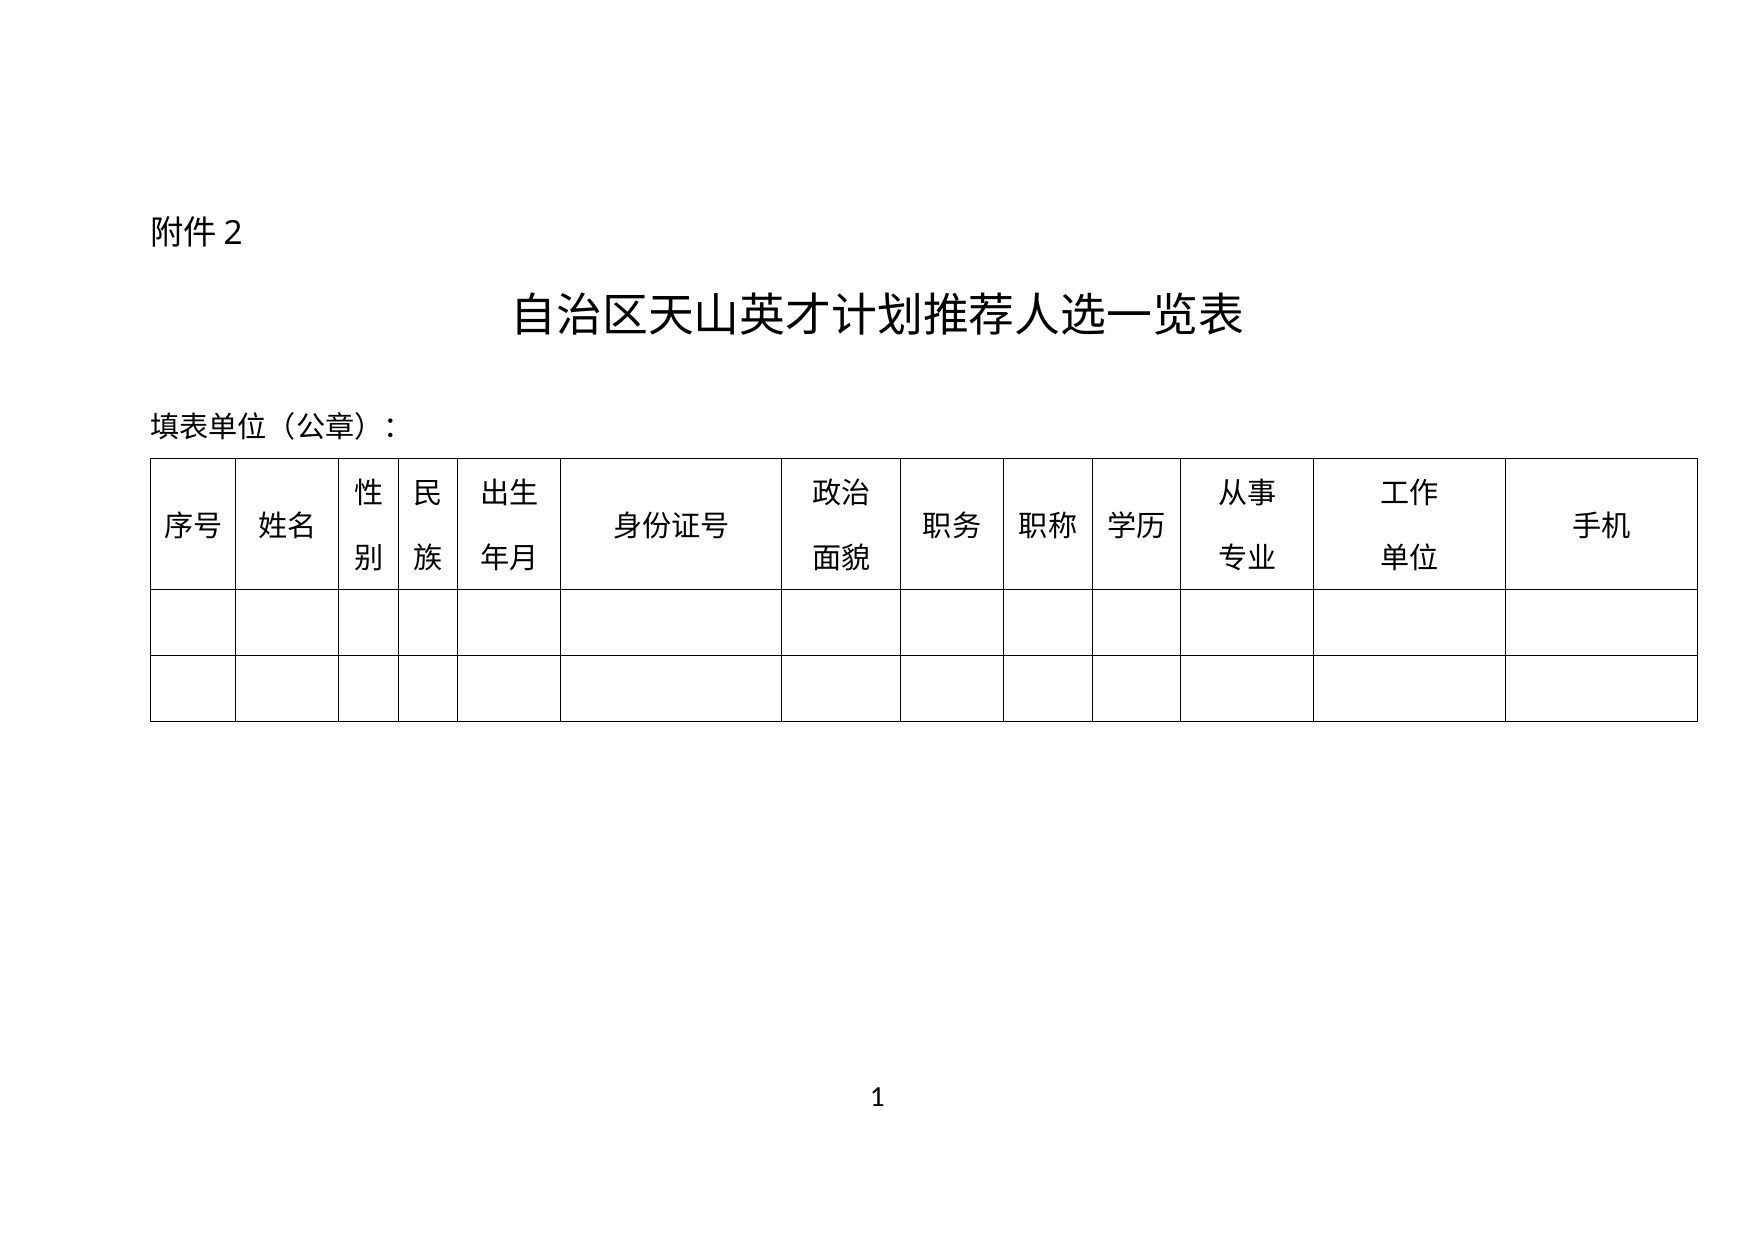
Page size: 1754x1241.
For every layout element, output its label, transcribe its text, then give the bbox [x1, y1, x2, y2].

table_header 政治 面貌 [782, 459, 900, 589]
table_cell [1506, 656, 1697, 721]
text 附件2 [150, 198, 1604, 263]
table_header 民族 [399, 459, 457, 589]
table_header 从事 专业 [1181, 459, 1313, 589]
table_cell [458, 590, 560, 655]
table_cell [1181, 656, 1313, 721]
table_cell [1093, 590, 1180, 655]
table_cell [901, 656, 1003, 721]
table_header 性别 [339, 459, 398, 589]
table_cell [1314, 656, 1505, 721]
table_cell [399, 656, 457, 721]
table_header 职称 [1004, 459, 1092, 589]
table_header 序号 [151, 459, 235, 589]
table_header 出生 年月 [458, 459, 560, 589]
table_header 工作 单位 [1314, 459, 1505, 589]
table_cell [339, 656, 398, 721]
table_header 学历 [1093, 459, 1180, 589]
table_cell [1004, 656, 1092, 721]
table_cell [339, 590, 398, 655]
table_cell [236, 656, 338, 721]
table_cell [458, 656, 560, 721]
table_cell [1506, 590, 1697, 655]
table_cell [1314, 590, 1505, 655]
table_cell [399, 590, 457, 655]
table_cell [782, 590, 900, 655]
table_cell [1093, 656, 1180, 721]
table_header 身份证号 [561, 459, 781, 589]
table_cell [151, 590, 235, 655]
table_cell [782, 656, 900, 721]
table_cell [561, 656, 781, 721]
table_cell [901, 590, 1003, 655]
table_header 职务 [901, 459, 1003, 589]
table_header 手机 [1506, 459, 1697, 589]
table_cell [1181, 590, 1313, 655]
table_cell [561, 590, 781, 655]
text 填表单位（公章）： [150, 393, 1604, 458]
table_cell [1004, 590, 1092, 655]
text 自治区天山英才计划推荐人选一览表 [150, 263, 1604, 360]
table_cell [236, 590, 338, 655]
table_cell [151, 656, 235, 721]
table_header 姓名 [236, 459, 338, 589]
